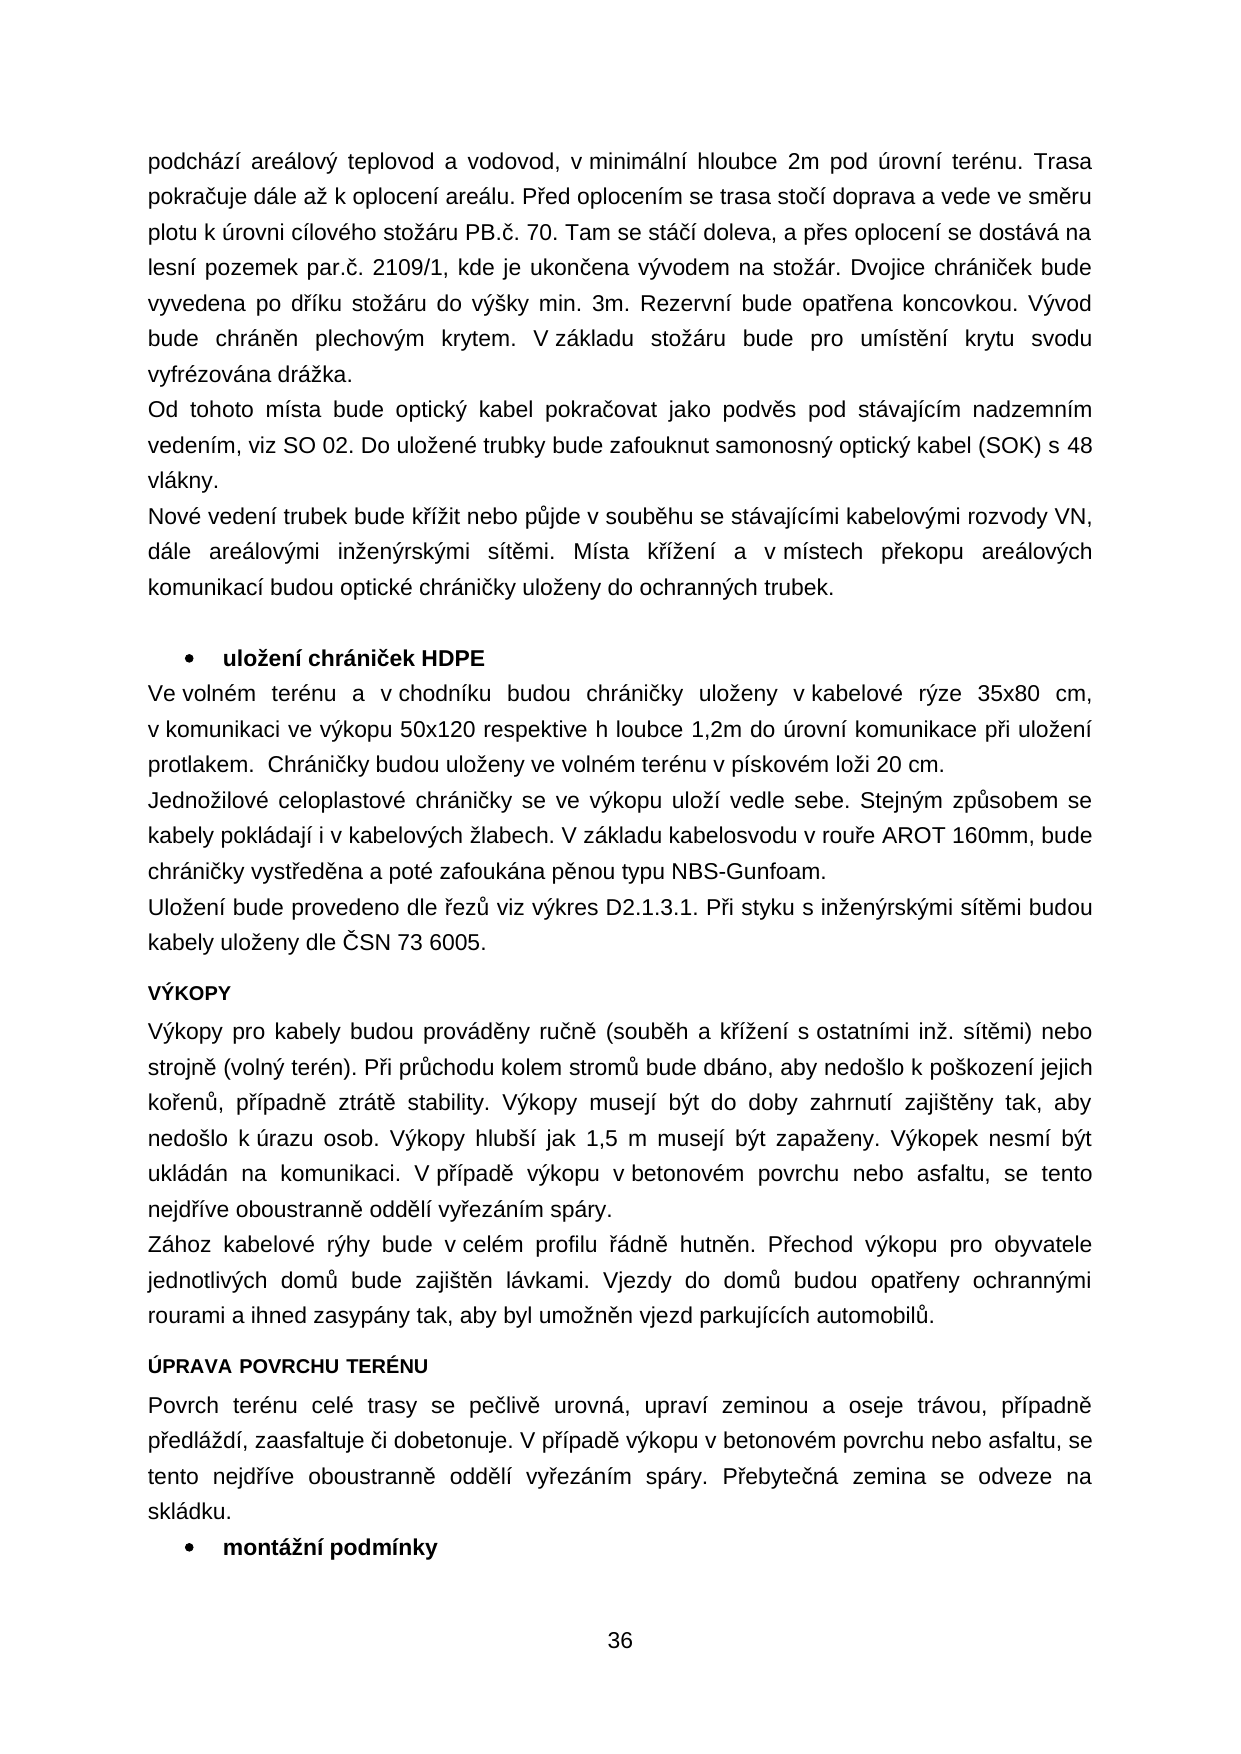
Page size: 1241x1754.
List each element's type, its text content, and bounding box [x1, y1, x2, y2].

text Jednožilové celoplastové chráničky se ve výkopu uloží vedle sebe. Stejným způsobem se kabely pokládají i v kabelových žlabech. V základu kabelosvodu v rouře AROT 160mm, bude chráničky vystředěna a poté zafoukána pěnou typu NBS-Gunfoam. [148, 787, 1093, 884]
text úprava povrchu terénu [148, 1351, 1093, 1379]
text Zához kabelové rýhy bude v celém profilu řádně hutněn. Přechod výkopu pro obyvatele jednotlivých domů bude zajištěn lávkami. Vjezdy do domů budou opatřeny ochrannými rourami a ihned zasypány tak, aby byl umožněn vjezd parkujících automobilů. [148, 1231, 1093, 1329]
text výkopy [148, 977, 1093, 1006]
text Výkopy pro kabely budou prováděny ručně (souběh a křížení s ostatními inž. sítěmi) nebo strojně (volný terén). Při průchodu kolem stromů bude dbáno, aby nedošlo k poškození jejich kořenů, případně ztrátě stability. Výkopy musejí být do doby zahrnutí zajištěny tak, aby nedošlo k úrazu osob. Výkopy hlubší jak 1,5 m musejí být zapaženy. Výkopek nesmí být ukládán na komunikaci. V případě výkopu v betonovém povrchu nebo asfaltu, se tento nejdříve oboustranně oddělí vyřezáním spáry. [148, 1018, 1093, 1222]
text Uložení bude provedeno dle řezů viz výkres D2.1.3.1. Při styku s inženýrskými sítěmi budou kabely uloženy dle ČSN 73 6005. [148, 893, 1093, 955]
text montážní podmínky [185, 1534, 1093, 1560]
text Ve volném terénu a v chodníku budou chráničky uloženy v kabelové rýze 35x80 cm, v komunikaci ve výkopu 50x120 respektive h loubce 1,2m do úrovní komunikace při uložení protlakem. Chráničky budou uloženy ve volném terénu v pískovém loži 20 cm. [148, 680, 1093, 778]
text Povrch terénu celé trasy se pečlivě urovná, upraví zeminou a oseje trávou, případně předláždí, zaasfaltuje či dobetonuje. V případě výkopu v betonovém povrchu nebo asfaltu, se tento nejdříve oboustranně oddělí vyřezáním spáry. Přebytečná zemina se odveze na skládku. [148, 1392, 1093, 1525]
text Nové vedení trubek bude křížit nebo půjde v souběhu se stávajícími kabelovými rozvody VN, dále areálovými inženýrskými sítěmi. Místa křížení a v místech překopu areálových komunikací budou optické chráničky uloženy do ochranných trubek. [148, 503, 1093, 600]
text Od tohoto místa bude optický kabel pokračovat jako podvěs pod stávajícím nadzemním vedením, viz SO 02. Do uložené trubky bude zafouknut samonosný optický kabel (SOK) s 48 vlákny. [148, 396, 1093, 494]
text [148, 148, 1093, 387]
text uložení chrániček HDPE [185, 645, 1093, 671]
